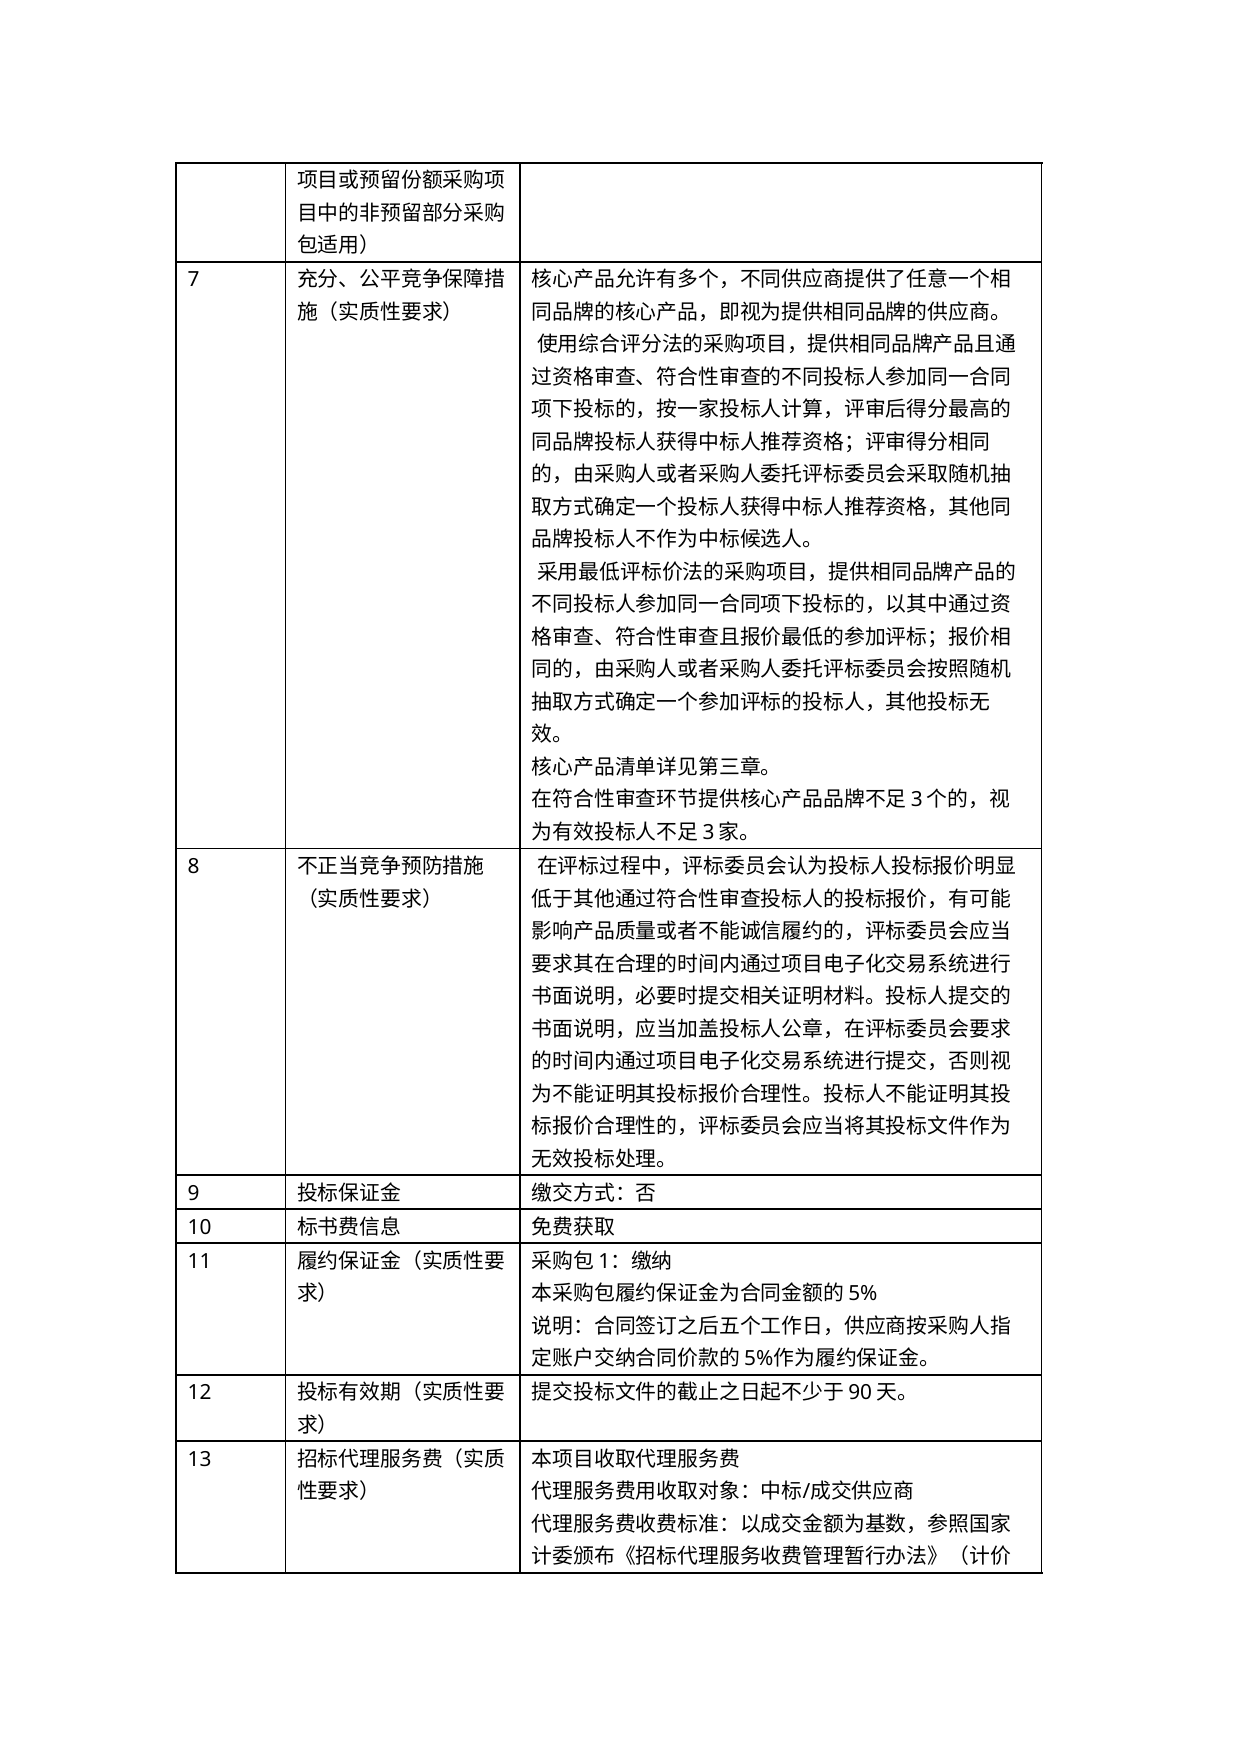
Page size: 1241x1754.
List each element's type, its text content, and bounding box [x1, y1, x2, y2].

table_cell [286, 164, 519, 261]
table_cell 7 [177, 263, 285, 848]
table_cell 10 [177, 1210, 285, 1242]
table_cell 免费获取 [521, 1210, 1041, 1242]
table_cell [521, 1442, 1041, 1572]
table_cell 标书费信息 [286, 1210, 519, 1242]
table_cell 履约保证金（实质性要求） [286, 1244, 519, 1374]
table_cell 9 [177, 1176, 285, 1208]
table_cell 核心产品允许有多个，不同供应商提供了任意一个相同品牌的核心产品，即视为提供相同品牌的供应商。 使用综合评分法的采购项目，提供相同品牌产品且通过资格审查、符合性审查的不同投标人参加同一合同项下投标的，按一家投标人计算，评审后得分最高的同品牌投标人获得中标人推荐资格；评审得分相同的，由采购人或者采购人委托评标委员会采取随机抽取方式确定一个投标人获得中标人推荐资格，其他同品牌投标人不作为中标候选人。 采用最低评标价法的采购项目，提供相同品牌产品的不同投标人参加同一合同项下投标的，以其中通过资格审查、符合性审查且报价最低的参加评标；报价相同的，由采购人或者采购人委托评标委员会按照随机抽取方式确定一个参加评标的投标人，其他投标无效。 核心产品清单详见第三章。 在符合性审查环节提供核心产品品牌不足3个的，视为有效投标人不足3家。 [521, 263, 1041, 848]
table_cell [521, 164, 1041, 261]
table_cell 不正当竞争预防措施（实质性要求） [286, 849, 519, 1174]
table_cell 11 [177, 1244, 285, 1374]
table_cell 投标保证金 [286, 1176, 519, 1208]
table_cell 缴交方式：否 [521, 1176, 1041, 1208]
table_cell 8 [177, 849, 285, 1174]
table_cell 在评标过程中，评标委员会认为投标人投标报价明显低于其他通过符合性审查投标人的投标报价，有可能影响产品质量或者不能诚信履约的，评标委员会应当要求其在合理的时间内通过项目电子化交易系统进行书面说明，必要时提交相关证明材料。投标人提交的书面说明，应当加盖投标人公章，在评标委员会要求的时间内通过项目电子化交易系统进行提交，否则视为不能证明其投标报价合理性。投标人不能证明其投标报价合理性的，评标委员会应当将其投标文件作为无效投标处理。 [521, 849, 1041, 1174]
table_cell 提交投标文件的截止之日起不少于90天。 [521, 1376, 1041, 1440]
table_cell 招标代理服务费（实质性要求） [286, 1442, 519, 1572]
table_cell 采购包1：缴纳 本采购包履约保证金为合同金额的5% 说明：合同签订之后五个工作日，供应商按采购人指定账户交纳合同价款的5%作为履约保证金。 [521, 1244, 1041, 1374]
table_cell 12 [177, 1376, 285, 1440]
table_cell 投标有效期（实质性要求） [286, 1376, 519, 1440]
table_cell 13 [177, 1442, 285, 1572]
table_cell 6 [177, 164, 285, 261]
table_cell 充分、公平竞争保障措施（实质性要求） [286, 263, 519, 848]
